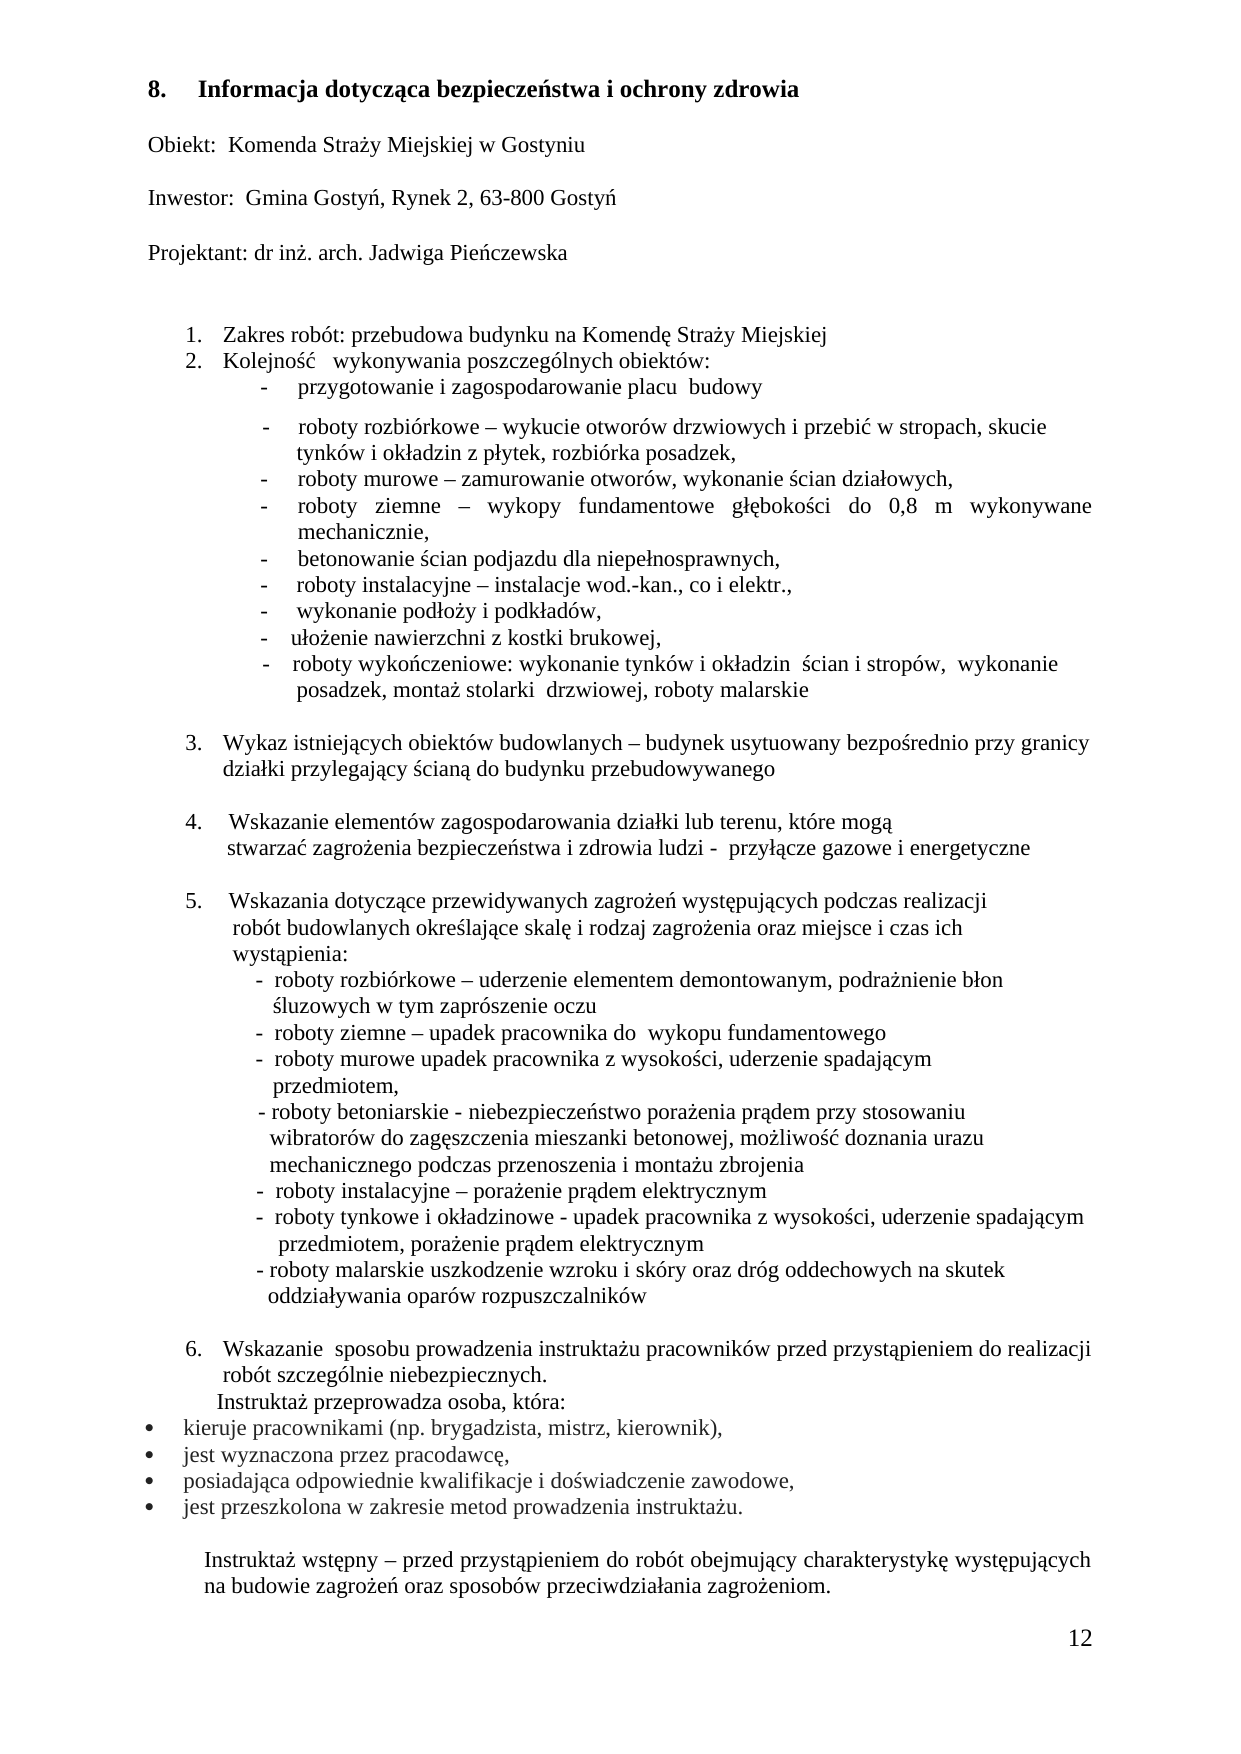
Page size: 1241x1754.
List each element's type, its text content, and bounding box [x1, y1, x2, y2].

list Wskazanie elementów zagospodarowania działki lub terenu, które mogą [185, 808, 1093, 834]
list jest wyznaczona przez pracodawcę, [146, 1441, 1093, 1467]
text stwarzać zagrożenia bezpieczeństwa i zdrowia ludzi - przyłącze gazowe i energetyczne [204, 834, 1093, 861]
list Zakres robót: przebudowa budynku na Komendę Straży Miejskiej [185, 321, 1093, 347]
text posadzek, montaż stolarki drzwiowej, roboty malarskie [148, 676, 1093, 703]
text - roboty betoniarskie - niebezpieczeństwo porażenia prądem przy stosowaniu [207, 1098, 1063, 1124]
text Instruktaż przeprowadza osoba, która: [148, 1388, 1093, 1414]
text - roboty instalacyjne – porażenie prądem elektrycznym [148, 1177, 1093, 1203]
text - roboty wykończeniowe: wykonanie tynków i okładzin ścian i stropów, wykonanie [148, 650, 1093, 676]
list posiadająca odpowiednie kwalifikacje i doświadczenie zawodowe, [146, 1467, 1093, 1493]
list kieruje pracownikami (np. brygadzista, mistrz, kierownik), [146, 1414, 1093, 1441]
text Inwestor: Gmina Gostyń, Rynek 2, 63-800 Gostyń [148, 184, 1093, 210]
text przedmiotem, porażenie prądem elektrycznym [204, 1230, 1093, 1256]
text - roboty rozbiórkowe – wykucie otworów drzwiowych i przebić w stropach, skucie [148, 413, 1093, 439]
text - roboty instalacyjne – instalacje wod.-kan., co i elektr., [260, 571, 1093, 597]
text tynków i okładzin z płytek, rozbiórka posadzek, [148, 439, 1093, 466]
list roboty ziemne – wykopy fundamentowe głębokości do 0,8 m wykonywane mechanicznie, [260, 492, 1093, 544]
text - roboty ziemne – upadek pracownika do wykopu fundamentowego [204, 1019, 1093, 1045]
text - roboty rozbiórkowe – uderzenie elementem demontowanym, podrażnienie błon [204, 966, 1093, 993]
list jest przeszkolona w zakresie metod prowadzenia instruktażu. [146, 1493, 1093, 1520]
text mechanicznego podczas przenoszenia i montażu zbrojenia [207, 1151, 1063, 1177]
list Kolejność wykonywania poszczególnych obiektów: [185, 347, 1093, 373]
list Wykaz istniejących obiektów budowlanych – budynek usytuowany bezpośrednio przy granicy działki przylegający ścianą do budynku przebudowywanego [185, 729, 1093, 782]
list betonowanie ścian podjazdu dla niepełnosprawnych, [260, 544, 1093, 571]
text - roboty malarskie uszkodzenie wzroku i skóry oraz dróg oddechowych na skutek [148, 1256, 1063, 1282]
text - wykonanie podłoży i podkładów, [260, 597, 1093, 624]
text - roboty murowe upadek pracownika z wysokości, uderzenie spadającym [204, 1045, 1093, 1072]
text przedmiotem, [204, 1072, 1093, 1098]
text - ułożenie nawierzchni z kostki brukowej, [260, 624, 1093, 650]
text - roboty tynkowe i okładzinowe - upadek pracownika z wysokości, uderzenie spadającym [221, 1203, 1093, 1230]
text Obiekt: Komenda Straży Miejskiej w Gostyniu [148, 131, 1093, 158]
text wystąpienia: [204, 940, 1093, 966]
list przygotowanie i zagospodarowanie placu budowy [260, 373, 1093, 400]
text 8. Informacja dotycząca bezpieczeństwa i ochrony zdrowia [148, 74, 1093, 103]
text oddziaływania oparów rozpuszczalników [148, 1282, 1063, 1309]
list Wskazanie sposobu prowadzenia instruktażu pracowników przed przystąpieniem do realizacji robót szczególnie niebezpiecznych. [185, 1335, 1093, 1388]
text robót budowlanych określające skalę i rodzaj zagrożenia oraz miejsce i czas ich [204, 913, 1093, 940]
text śluzowych w tym zaprószenie oczu [204, 993, 1093, 1019]
list Wskazania dotyczące przewidywanych zagrożeń występujących podczas realizacji [185, 887, 1093, 913]
text Projektant: dr inż. arch. Jadwiga Pieńczewska [148, 239, 1093, 266]
list roboty murowe – zamurowanie otworów, wykonanie ścian działowych, [260, 466, 1093, 492]
text Instruktaż wstępny – przed przystąpieniem do robót obejmujący charakterystykę występujących na budowie zagrożeń oraz sposobów przeciwdziałania zagrożeniom. [204, 1546, 1093, 1599]
text wibratorów do zagęszczenia mieszanki betonowej, możliwość doznania urazu [207, 1124, 1063, 1151]
